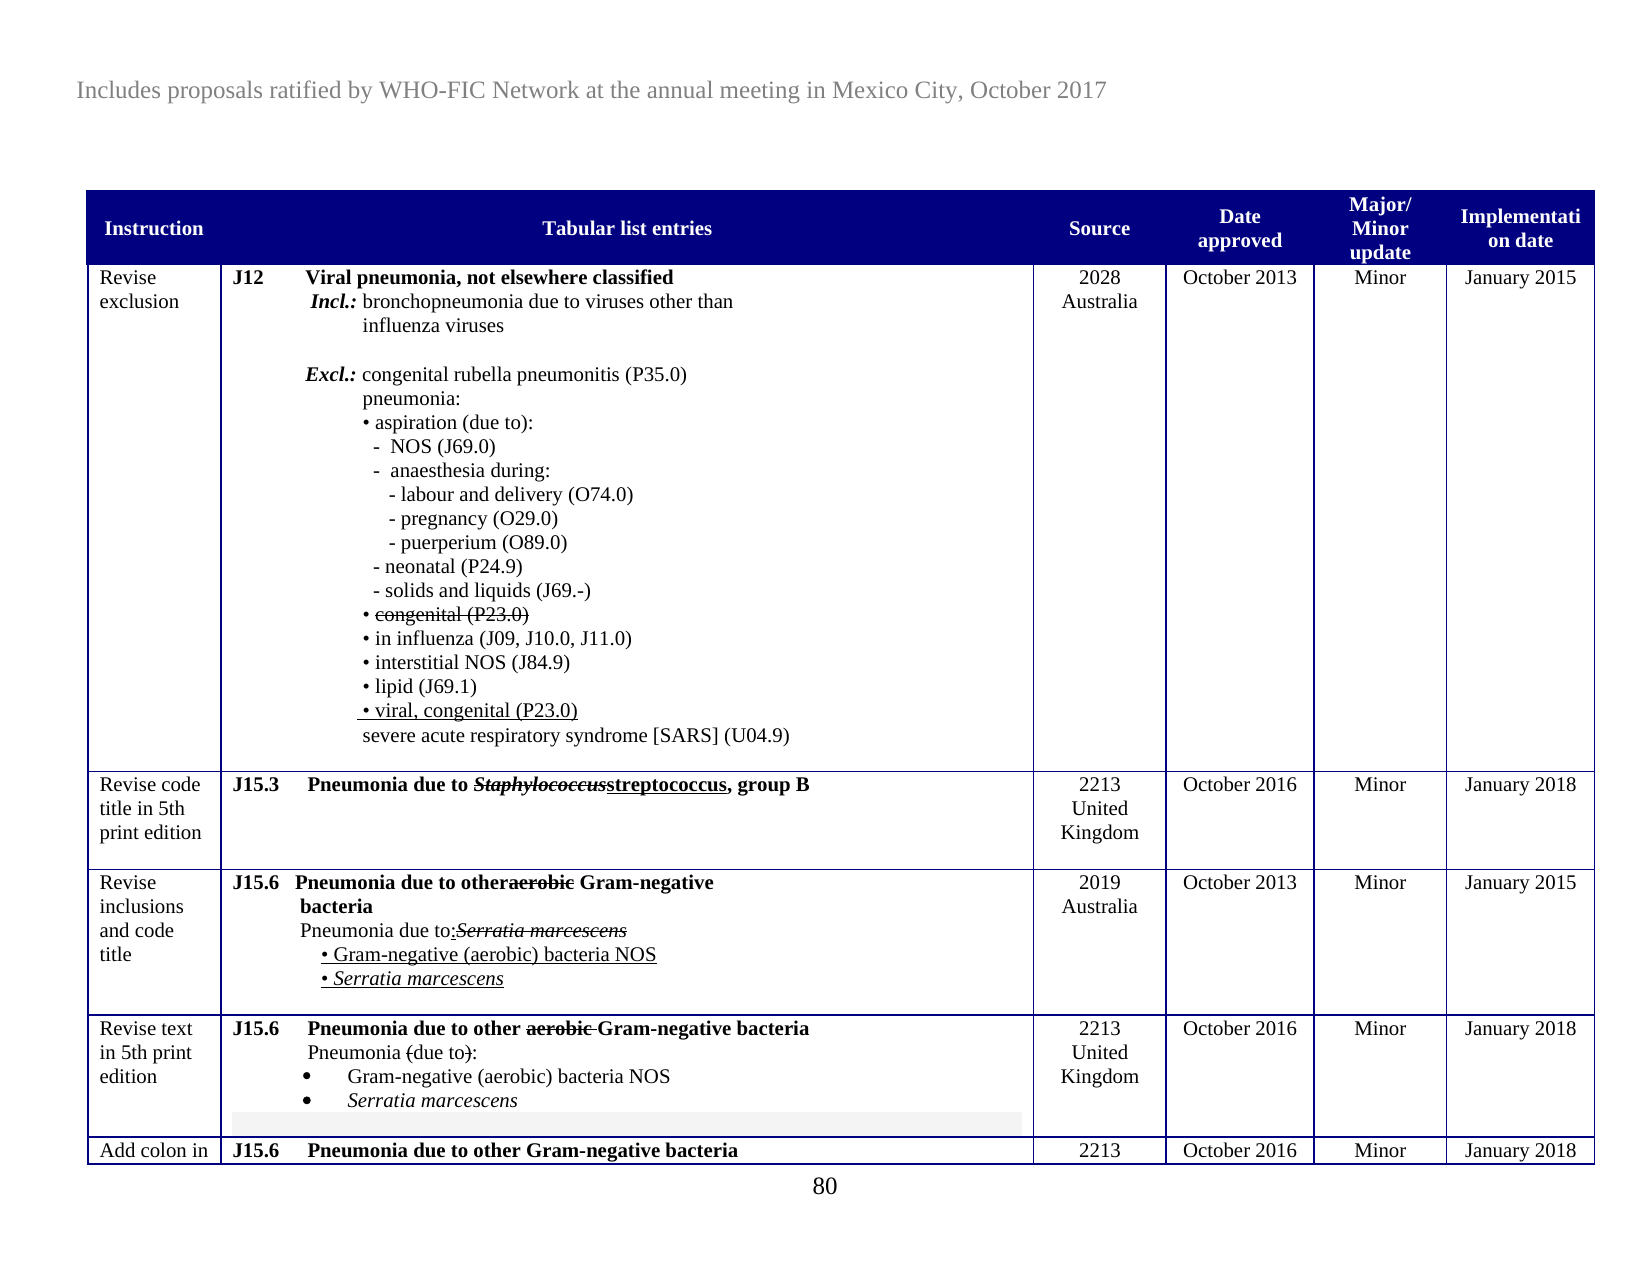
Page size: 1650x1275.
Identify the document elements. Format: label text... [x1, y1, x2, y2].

table_cell Minor [1315, 1138, 1446, 1163]
table_cell Revise code title in 5th print edition [89, 772, 220, 868]
table_cell October 2016 [1167, 1016, 1313, 1136]
table_cell 2028 Australia [1034, 265, 1165, 771]
table_cell January 2015 [1447, 870, 1594, 1014]
table_cell Revise exclusion [89, 265, 220, 771]
table_cell 2213 United Kingdom [1034, 1016, 1165, 1136]
table_header Tabular list entries [222, 192, 1033, 264]
table_header Major/ Minor update [1315, 192, 1446, 264]
table_header Implementation date [1447, 192, 1594, 264]
table_cell J15.3 Pneumonia due to Staphylococcusstreptococcus, group B [222, 772, 1033, 868]
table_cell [222, 1138, 1033, 1163]
table_cell J15.6 Pneumonia due to otheraerobic Gram-negative bacteria Pneumonia due to:Serratia marcescens • Gram-negative (aerobic) bacteria NOS • Serratia marcescens [222, 870, 1033, 1014]
table_cell Minor [1315, 772, 1446, 868]
table_header Source [1034, 192, 1165, 264]
table_cell 2213 United Kingdom [1034, 1138, 1165, 1163]
table_cell J12 Viral pneumonia, not elsewhere classified Incl.: bronchopneumonia due to viruses other than influenza viruses Excl.: congenital rubella pneumonitis (P35.0) pneumonia: • aspiration (due to): - NOS (J69.0) - anaesthesia during: - labour and delivery (O74.0) - pregnancy (O29.0) - puerperium (O89.0) - neonatal (P24.9) - solids and liquids (J69.-) • congenital (P23.0) • in influenza (J09, J10.0, J11.0) • interstitial NOS (J84.9) • lipid (J69.1) • viral, congenital (P23.0) severe acute respiratory syndrome [SARS] (U04.9) [222, 265, 1033, 771]
table_cell October 2016 [1167, 1138, 1313, 1163]
table_cell October 2013 [1167, 265, 1313, 771]
table_cell January 2018 [1447, 1138, 1594, 1163]
table_cell January 2018 [1447, 772, 1594, 868]
table_cell January 2015 [1447, 265, 1594, 771]
table_cell October 2013 [1167, 870, 1313, 1014]
table_cell J15.6 Pneumonia due to other aerobic Gram-negative bacteria Pneumonia (due to): Gram-negative (aerobic) bacteria NOS Serratia marcescens [222, 1016, 1033, 1136]
table_cell 2019 Australia [1034, 870, 1165, 1014]
table_cell Revise inclusions and code title [89, 870, 220, 1014]
table_cell January 2018 [1447, 1016, 1594, 1136]
table_cell Minor [1315, 1016, 1446, 1136]
table_cell Revise text in 5th print edition [89, 1016, 220, 1136]
table_header Instruction [88, 192, 220, 264]
table_cell October 2016 [1167, 772, 1313, 868]
table_cell Add colon in online version [89, 1138, 220, 1163]
table_cell Minor [1315, 870, 1446, 1014]
table_cell Minor [1315, 265, 1446, 771]
table_header Date approved [1167, 192, 1313, 264]
table_cell 2213 United Kingdom [1034, 772, 1165, 868]
